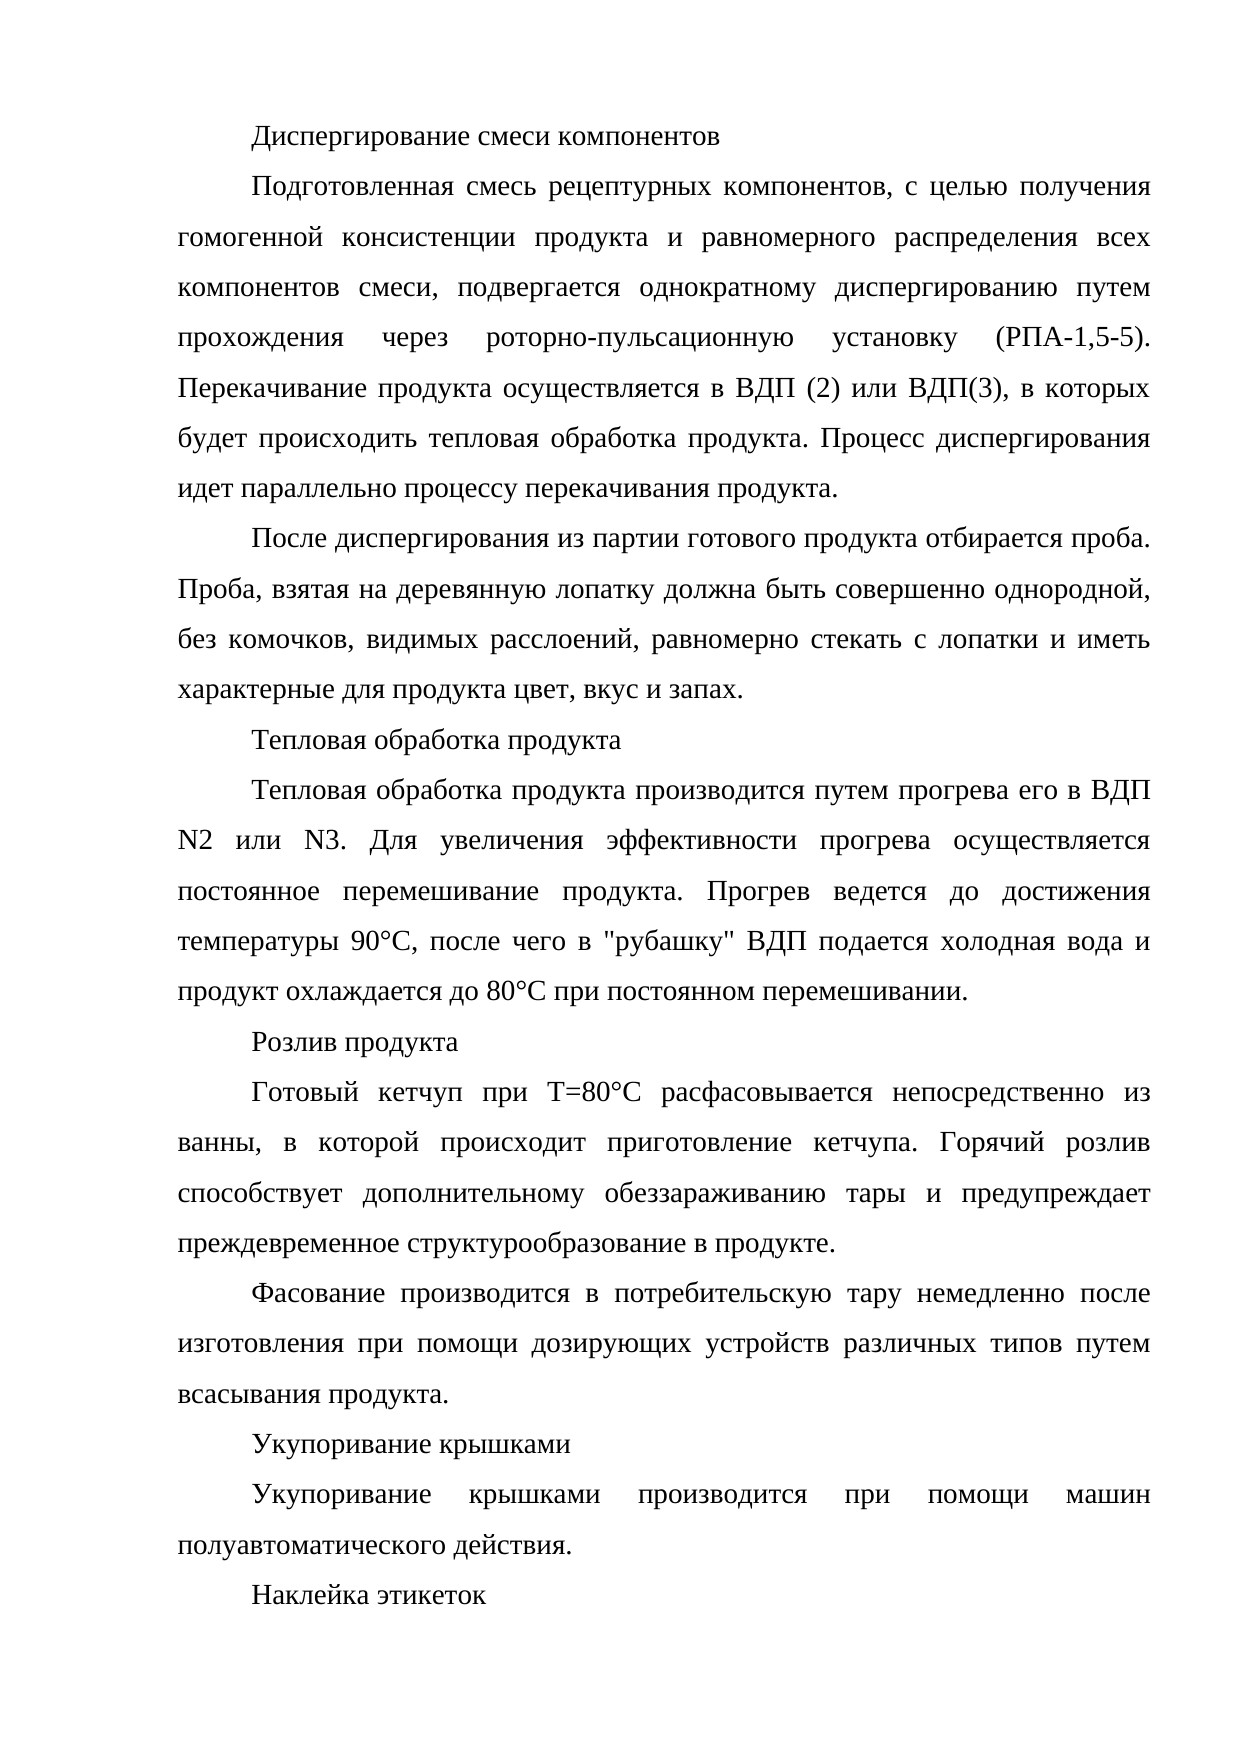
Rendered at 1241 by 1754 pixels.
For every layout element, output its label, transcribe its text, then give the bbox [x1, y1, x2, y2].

list Диспергирование смеси компонентов [177, 118, 1152, 152]
list Готовый кетчуп при Т=80°С расфасовывается непосредственно из ванны, в которой происходит приготовление кетчупа. Горячий розлив способствует дополнительному обеззараживанию тары и предупреждает преждевременное структурообразование в продукте. [177, 1074, 1152, 1258]
list Тепловая обработка продукта производится путем прогрева его в ВДП N2 или N3. Для увеличения эффективности прогрева осуществляется постоянное перемешивание продукта. Прогрев ведется до достижения температуры 90°С, после чего в "рубашку" ВДП подается холодная вода и продукт охлаждается до 80°С при постоянном перемешивании. [177, 772, 1152, 1007]
list Подготовленная смесь рецептурных компонентов, с целью получения гомогенной консистенции продукта и равномерного распределения всех компонентов смеси, подвергается однократному диспергированию путем прохождения через роторно-пульсационную установку (РПА-1,5-5). Перекачивание продукта осуществляется в ВДП (2) или ВДП(3), в которых будет происходить тепловая обработка продукта. Процесс диспергирования идет параллельно процессу перекачивания продукта. [177, 168, 1152, 504]
list Укупоривание крышками производится при помощи машин полуавтоматического действия. [177, 1477, 1152, 1560]
list Розлив продукта [177, 1024, 1152, 1057]
list После диспергирования из партии готового продукта отбирается проба. Проба, взятая на деревянную лопатку должна быть совершенно однородной, без комочков, видимых расслоений, равномерно стекать с лопатки и иметь характерные для продукта цвет, вкус и запах. [177, 521, 1152, 705]
list Фасование производится в потребительскую тару немедленно после изготовления при помощи дозирующих устройств различных типов путем всасывания продукта. [177, 1275, 1152, 1409]
list Тепловая обработка продукта [177, 722, 1152, 755]
list Наклейка этикеток [177, 1577, 1152, 1611]
list Укупоривание крышками [177, 1426, 1152, 1460]
